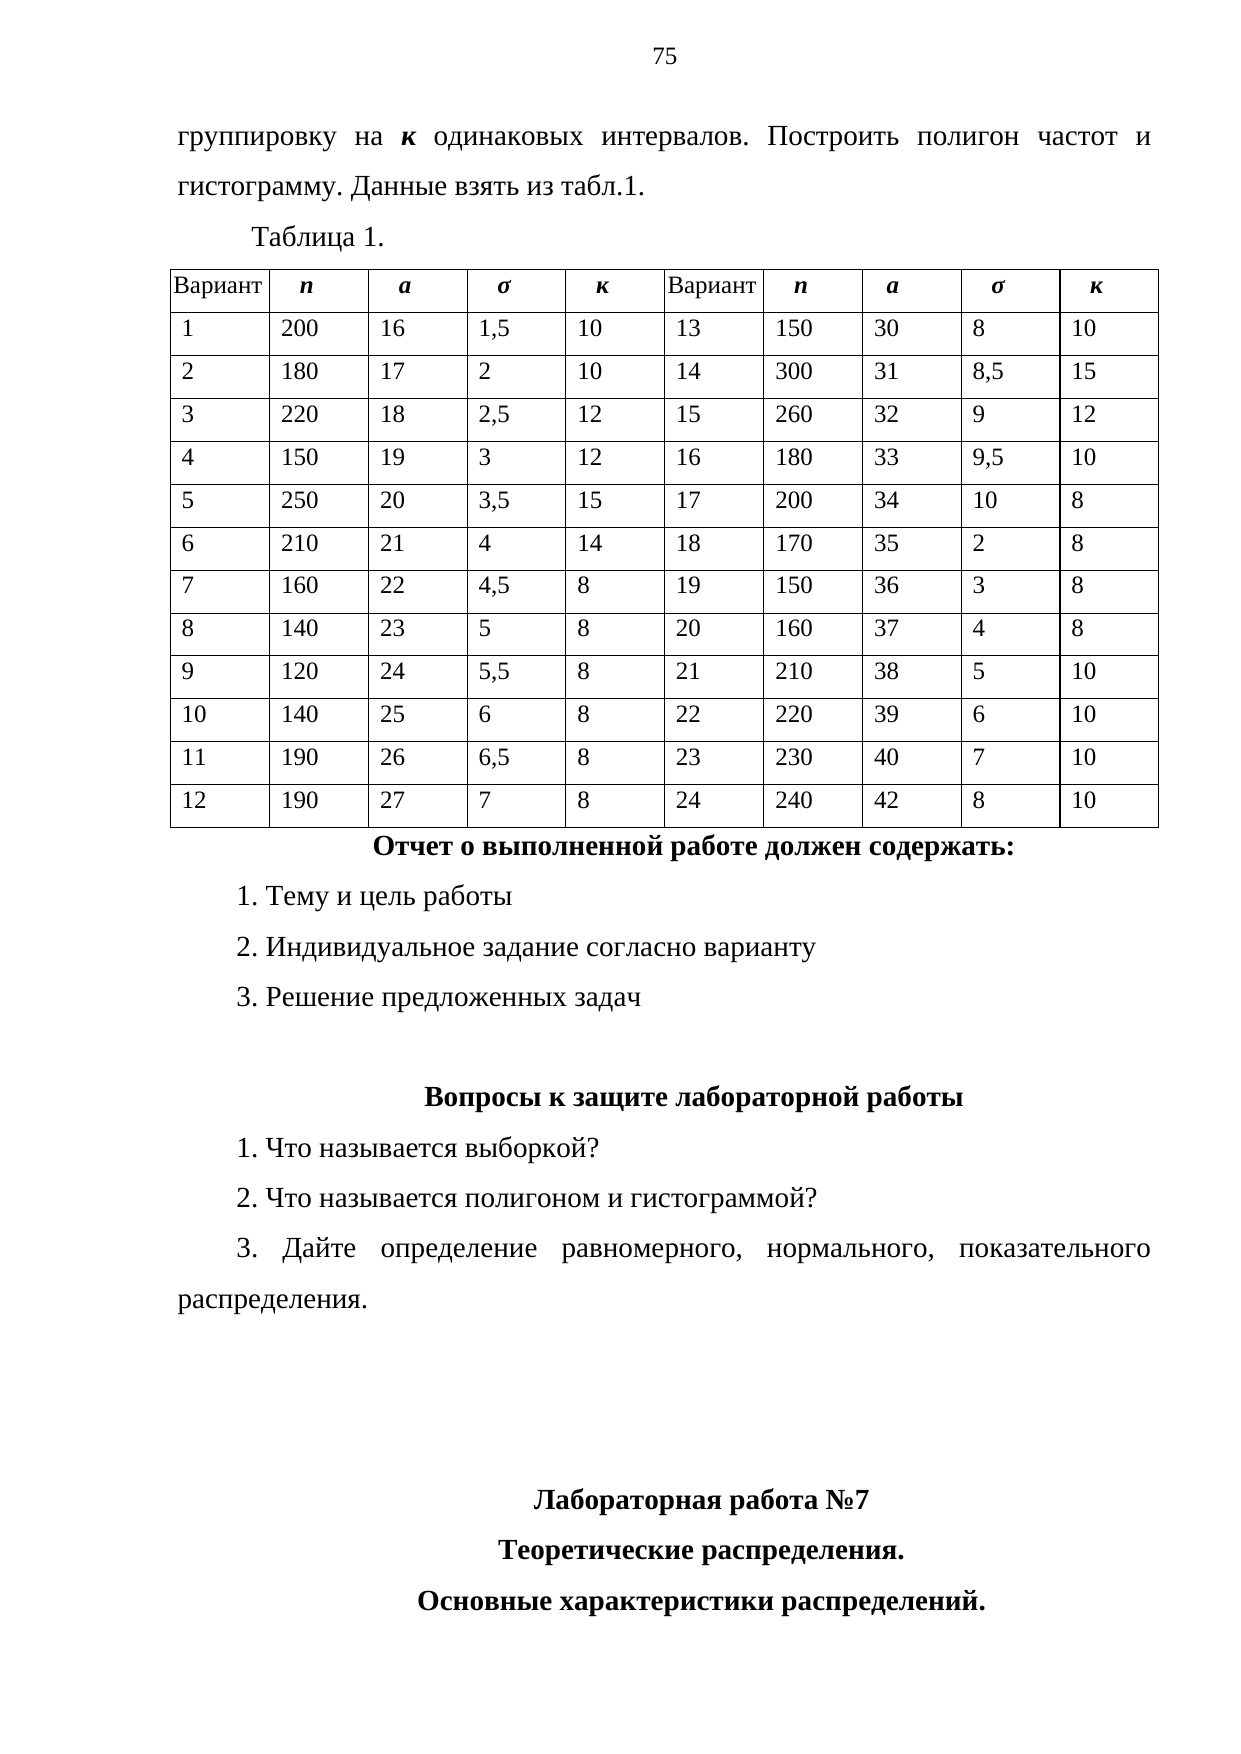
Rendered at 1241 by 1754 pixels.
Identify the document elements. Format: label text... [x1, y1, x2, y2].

table_cell 24 [369, 656, 467, 698]
table_cell 10 [962, 485, 1059, 527]
table_cell 17 [665, 485, 763, 527]
table_header а [863, 270, 961, 312]
text 3. Решение предложенных задач [177, 979, 1152, 1012]
table_cell 210 [764, 656, 862, 698]
table_cell 36 [863, 571, 961, 612]
table_cell 10 [566, 356, 664, 398]
table_cell 20 [369, 485, 467, 527]
table_cell 10 [566, 313, 664, 355]
table_header к [1061, 270, 1158, 312]
table_cell 5 [468, 614, 565, 655]
table_cell 19 [369, 442, 467, 484]
table_cell 12 [171, 785, 269, 827]
table_cell 8 [171, 614, 269, 655]
table_cell 42 [863, 785, 961, 827]
table_cell 200 [270, 313, 368, 355]
table_cell 190 [270, 742, 368, 784]
text Теоретические распределения. [177, 1532, 1152, 1566]
table_cell 4,5 [468, 571, 565, 612]
table_cell 40 [863, 742, 961, 784]
table_cell 20 [665, 614, 763, 655]
table_cell 8 [566, 614, 664, 655]
table_cell 8 [1061, 485, 1158, 527]
table_cell 8 [566, 656, 664, 698]
table_cell 140 [270, 699, 368, 741]
table_cell 220 [270, 399, 368, 441]
table_cell 31 [863, 356, 961, 398]
table_cell 37 [863, 614, 961, 655]
table_header п [270, 270, 368, 312]
table_cell 22 [369, 571, 467, 612]
table_cell 19 [665, 571, 763, 612]
table_cell 9,5 [962, 442, 1059, 484]
table_cell 220 [764, 699, 862, 741]
table_cell 7 [468, 785, 565, 827]
table_cell 150 [764, 571, 862, 612]
table_cell 260 [764, 399, 862, 441]
table_cell 6 [171, 528, 269, 569]
table_cell 9 [962, 399, 1059, 441]
table_header к [566, 270, 664, 312]
table_cell 10 [1061, 656, 1158, 698]
table_cell 8 [962, 785, 1059, 827]
table_cell 2 [468, 356, 565, 398]
table_cell 2 [171, 356, 269, 398]
table_cell 140 [270, 614, 368, 655]
table_cell 2,5 [468, 399, 565, 441]
text 2. Что называется полигоном и гистограммой? [177, 1180, 1152, 1214]
table_cell 150 [764, 313, 862, 355]
table_cell 12 [566, 399, 664, 441]
text 3. Дайте определение равномерного, нормального, показательного распределения. [177, 1231, 1152, 1314]
table_cell 3 [171, 399, 269, 441]
table_cell 1,5 [468, 313, 565, 355]
text Лабораторная работа №7 [177, 1482, 1152, 1516]
table_cell 18 [665, 528, 763, 569]
table_cell 120 [270, 656, 368, 698]
table_cell 11 [171, 742, 269, 784]
table_cell 10 [1061, 442, 1158, 484]
table_cell 39 [863, 699, 961, 741]
text 1. Тему и цель работы [177, 878, 1152, 912]
table_cell 3 [962, 571, 1059, 612]
table_header п [764, 270, 862, 312]
table_cell 8 [1061, 614, 1158, 655]
table_cell 3,5 [468, 485, 565, 527]
table_cell 38 [863, 656, 961, 698]
table_cell 230 [764, 742, 862, 784]
text Вопросы к защите лабораторной работы [177, 1079, 1152, 1113]
table_cell 190 [270, 785, 368, 827]
table_cell 33 [863, 442, 961, 484]
table_cell 8 [962, 313, 1059, 355]
table_cell 8 [566, 742, 664, 784]
table_header а [369, 270, 467, 312]
table_cell 6 [962, 699, 1059, 741]
table_cell 25 [369, 699, 467, 741]
table_cell 32 [863, 399, 961, 441]
table_header σ [468, 270, 565, 312]
table_cell 21 [665, 656, 763, 698]
table_cell 160 [270, 571, 368, 612]
table_cell 16 [369, 313, 467, 355]
table_cell 27 [369, 785, 467, 827]
table_header Вариант [171, 270, 269, 312]
table_cell 180 [764, 442, 862, 484]
table_cell 10 [171, 699, 269, 741]
text Отчет о выполненной работе должен содержать: [177, 828, 1152, 862]
text 2. Индивидуальное задание согласно варианту [177, 929, 1152, 962]
table_cell 10 [1061, 699, 1158, 741]
table_cell 6,5 [468, 742, 565, 784]
table_cell 4 [468, 528, 565, 569]
text Основные характеристики распределений. [177, 1583, 1152, 1616]
table_cell 18 [369, 399, 467, 441]
table_cell 21 [369, 528, 467, 569]
table_cell 17 [369, 356, 467, 398]
table_cell 180 [270, 356, 368, 398]
table_cell 170 [764, 528, 862, 569]
table_cell 4 [962, 614, 1059, 655]
table_cell 23 [665, 742, 763, 784]
table_cell 7 [962, 742, 1059, 784]
text 1. Что называется выборкой? [177, 1130, 1152, 1163]
table_cell 12 [1061, 399, 1158, 441]
table_cell 14 [566, 528, 664, 569]
table_header Вариант [665, 270, 763, 312]
table_cell 5 [962, 656, 1059, 698]
table_cell 14 [665, 356, 763, 398]
table_cell 34 [863, 485, 961, 527]
text Таблица 1. [177, 219, 1152, 252]
table_cell 150 [270, 442, 368, 484]
table_cell 22 [665, 699, 763, 741]
table_cell 6 [468, 699, 565, 741]
table_cell 1 [171, 313, 269, 355]
table_cell 30 [863, 313, 961, 355]
table_cell 8 [566, 785, 664, 827]
table_cell 250 [270, 485, 368, 527]
table_cell 200 [764, 485, 862, 527]
table_cell 210 [270, 528, 368, 569]
table_cell 10 [1061, 742, 1158, 784]
table_cell 3 [468, 442, 565, 484]
table_cell 8 [1061, 528, 1158, 569]
table_cell 13 [665, 313, 763, 355]
table_cell 15 [566, 485, 664, 527]
table_cell 5,5 [468, 656, 565, 698]
table_cell 10 [1061, 313, 1158, 355]
table_cell 8 [566, 699, 664, 741]
table_cell 23 [369, 614, 467, 655]
table_cell 2 [962, 528, 1059, 569]
table_cell 24 [665, 785, 763, 827]
table_cell 8,5 [962, 356, 1059, 398]
table_cell 12 [566, 442, 664, 484]
table_cell 26 [369, 742, 467, 784]
table_cell 35 [863, 528, 961, 569]
table_cell 5 [171, 485, 269, 527]
table_header σ [962, 270, 1059, 312]
table_cell 16 [665, 442, 763, 484]
table_cell 240 [764, 785, 862, 827]
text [177, 118, 1152, 202]
table_cell 300 [764, 356, 862, 398]
table_cell 10 [1061, 785, 1158, 827]
table_cell 8 [566, 571, 664, 612]
table_cell 160 [764, 614, 862, 655]
table_cell 15 [1061, 356, 1158, 398]
table_cell 9 [171, 656, 269, 698]
table_cell 15 [665, 399, 763, 441]
table_cell 8 [1061, 571, 1158, 612]
table_cell 7 [171, 571, 269, 612]
table_cell 4 [171, 442, 269, 484]
